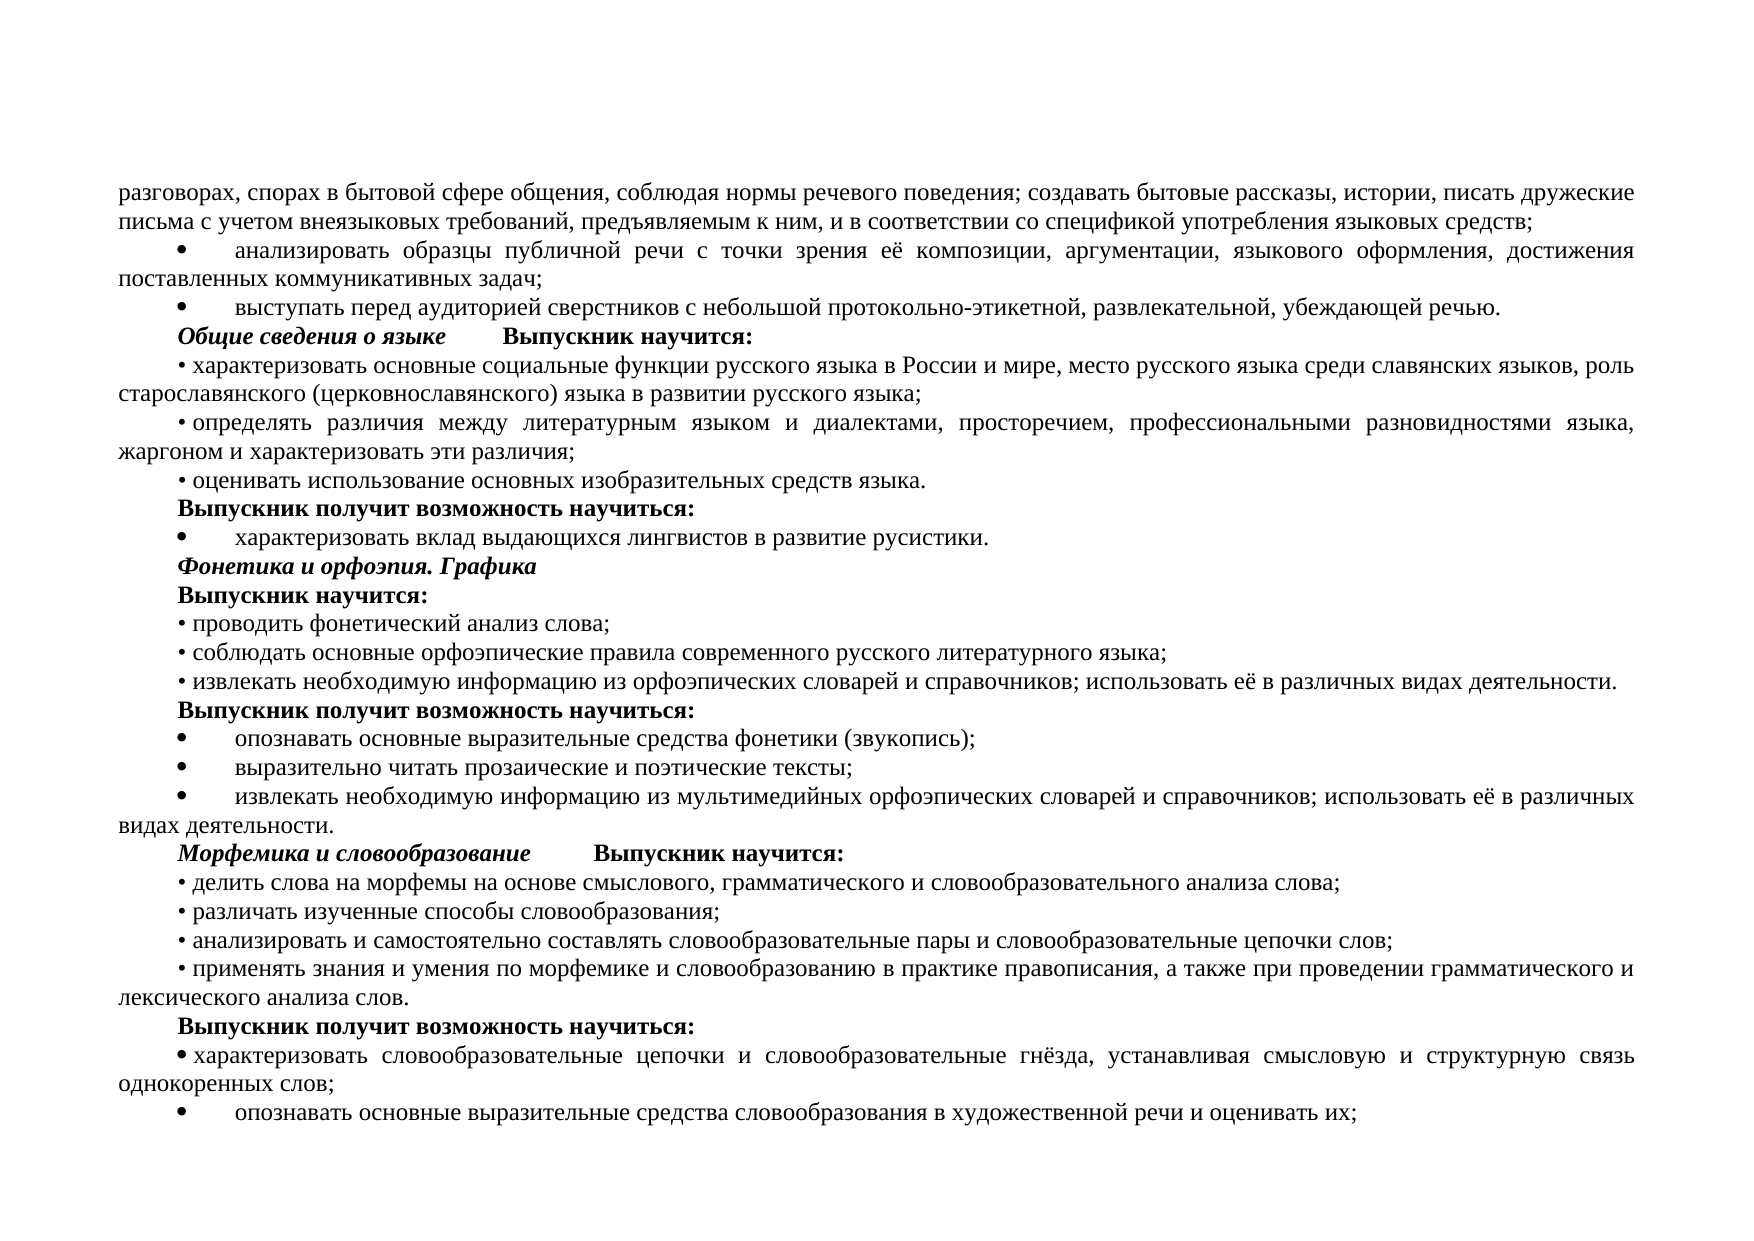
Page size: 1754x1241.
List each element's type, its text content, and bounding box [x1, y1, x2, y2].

text • различать изученные способы словообразования; [118, 896, 1636, 925]
text Общие сведения о языке Выпускник научится: [118, 321, 1636, 350]
text • характеризовать основные социальные функции русского языка в России и мире, место русского языка среди славянских языков, роль старославянского (церковнославянского) языка в развитии русского языка; [118, 350, 1636, 407]
list характеризовать словообразовательные цепочки и словообразовательные гнёзда, устанавливая смысловую и структурную связь однокоренных слов; [118, 1040, 1636, 1097]
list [118, 177, 1636, 235]
text • проводить фонетический анализ слова; [118, 608, 1636, 637]
list опознавать основные выразительные средства словообразования в художественной речи и оценивать их; [118, 1097, 1636, 1126]
text Выпускник получит возможность научиться: [118, 493, 1636, 522]
text • соблюдать основные орфоэпические правила современного русского литературного языка; [118, 637, 1636, 666]
list выразительно читать прозаические и поэтические тексты; [118, 752, 1636, 781]
list характеризовать вклад выдающихся лингвистов в развитие русистики. [118, 522, 1636, 551]
text Морфемика и словообразование Выпускник научится: [118, 838, 1636, 867]
list извлекать необходимую информацию из мультимедийных орфоэпических словарей и справочников; использовать её в различных видах деятельности. [118, 781, 1636, 838]
text • извлекать необходимую информацию из орфоэпических словарей и справочников; использовать её в различных видах деятельности. [118, 666, 1636, 695]
text • применять знания и умения по морфемике и словообразованию в практике правописания, а также при проведении грамматического и лексического анализа слов. [118, 953, 1636, 1011]
text • анализировать и самостоятельно составлять словообразовательные пары и словообразовательные цепочки слов; [118, 925, 1636, 953]
text Фонетика и орфоэпия. Графика [118, 551, 1636, 580]
text Выпускник научится: [118, 580, 1636, 608]
text Выпускник получит возможность научиться: [118, 695, 1636, 723]
list выступать перед аудиторией сверстников с небольшой протокольно-этикетной, развлекательной, убеждающей речью. [118, 292, 1636, 321]
list опознавать основные выразительные средства фонетики (звукопись); [118, 723, 1636, 752]
text • определять различия между литературным языком и диалектами, просторечием, профессиональными разновидностями языка, жаргоном и характеризовать эти различия; [118, 407, 1636, 465]
list анализировать образцы публичной речи с точки зрения её композиции, аргументации, языкового оформления, достижения поставленных коммуникативных задач; [118, 235, 1636, 292]
text Выпускник получит возможность научиться: [118, 1011, 1636, 1040]
text • оценивать использование основных изобразительных средств языка. [118, 465, 1636, 493]
text • делить слова на морфемы на основе смыслового, грамматического и словообразовательного анализа слова; [118, 867, 1636, 896]
